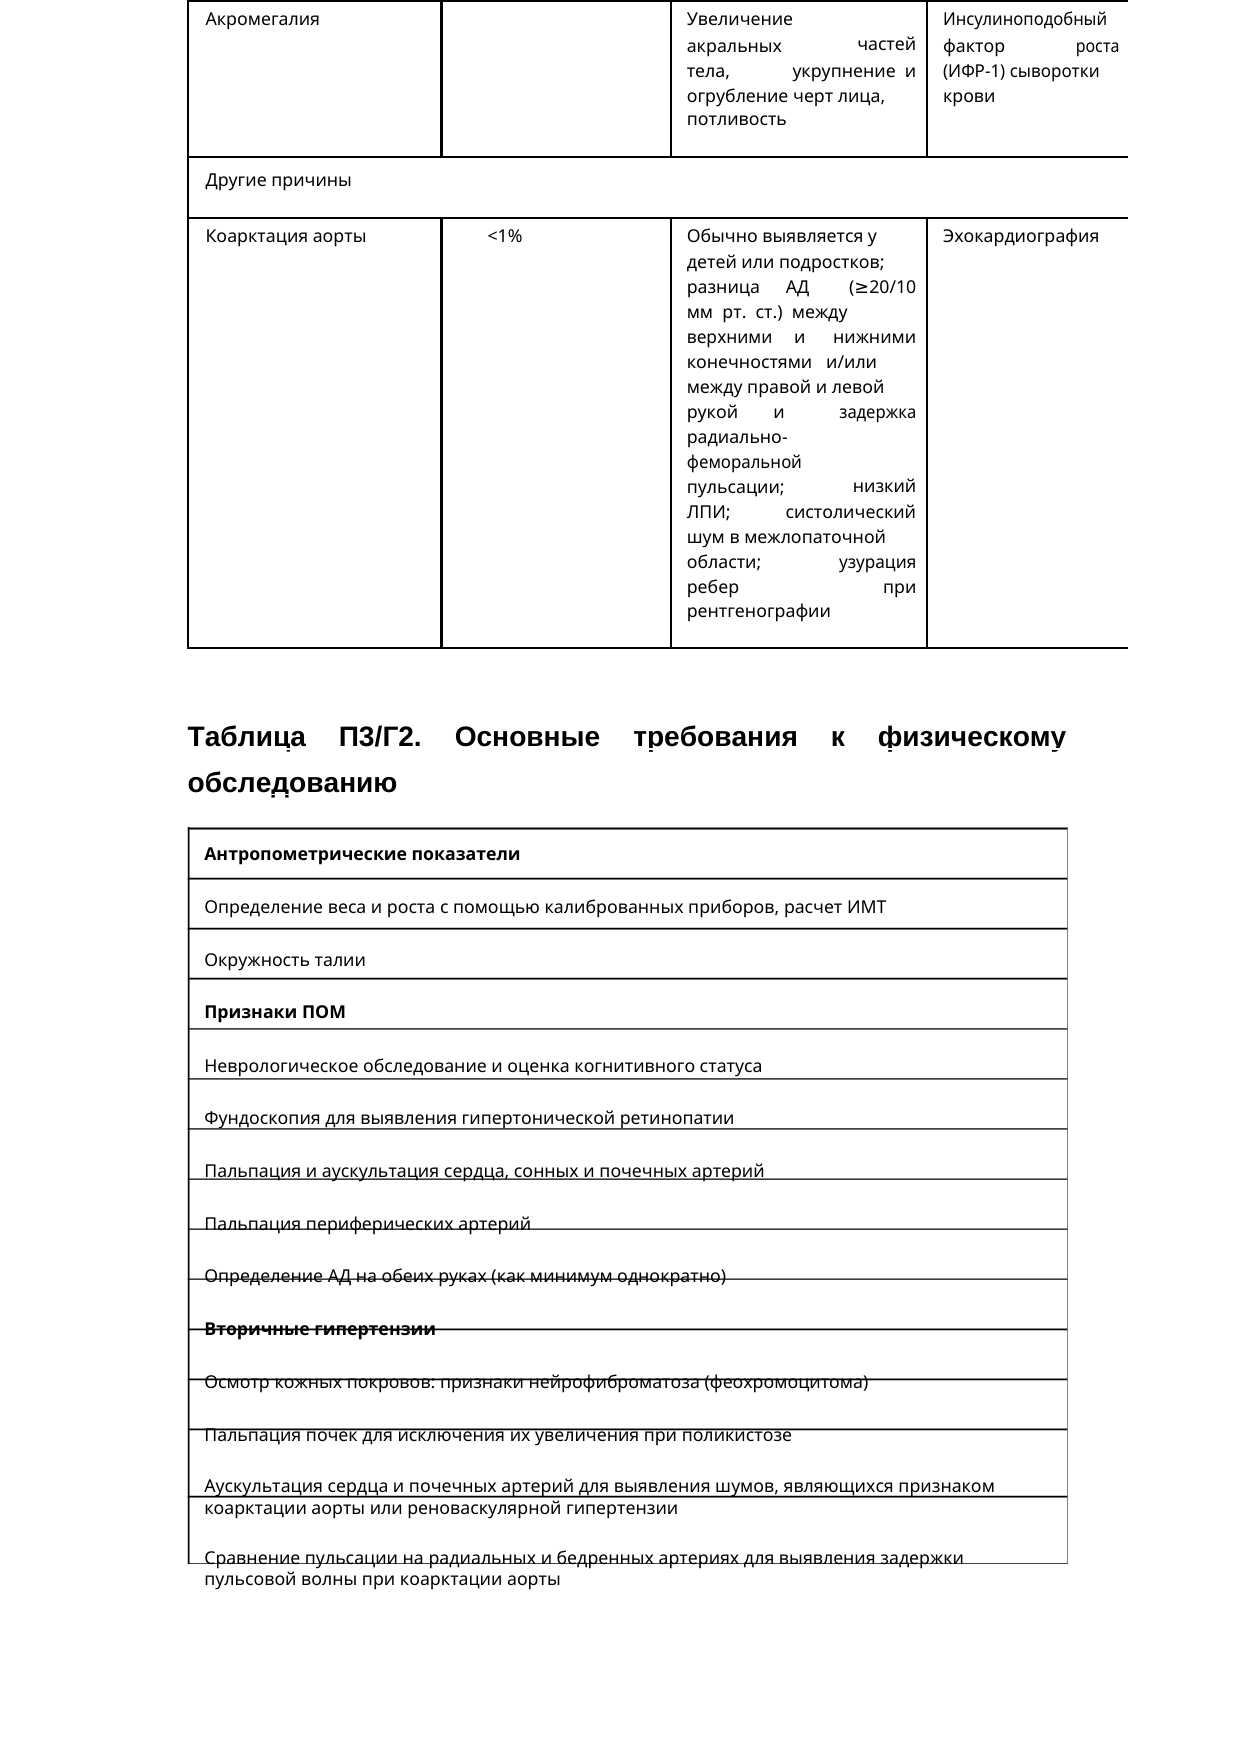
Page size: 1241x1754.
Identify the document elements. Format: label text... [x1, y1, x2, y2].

picture [187, 827, 1068, 1564]
text Вторичные гипертензии [204, 1316, 1090, 1340]
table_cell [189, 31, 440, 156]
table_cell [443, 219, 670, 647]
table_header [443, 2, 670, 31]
text Пальпация почек для исключения их увеличения при поликистозе [204, 1422, 1090, 1446]
text Фундоскопия для выявления гипертонической ретинопатии [204, 1106, 1090, 1130]
text Пальпация периферических артерий [204, 1211, 1090, 1235]
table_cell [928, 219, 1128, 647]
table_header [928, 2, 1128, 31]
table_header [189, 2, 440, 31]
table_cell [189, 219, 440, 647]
text Пальпация и аускультация сердца, сонных и почечных артерий [204, 1158, 1090, 1183]
text Окружность талии [204, 948, 1090, 972]
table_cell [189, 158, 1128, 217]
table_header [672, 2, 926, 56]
text Неврологическое обследование и оценка когнитивного статуса [204, 1053, 1090, 1077]
text Антропометрические показатели [204, 842, 1090, 866]
text Таблица П3/Г2. Основные требования к физическому обследованию [187, 749, 1067, 798]
text Определение веса и роста с помощью калиброванных приборов, расчет ИМТ [204, 895, 1090, 919]
text Сравнение пульсации на радиальных и бедренных артериях для выявления задержки пульсовой волны при коарктации аорты [204, 1546, 1051, 1591]
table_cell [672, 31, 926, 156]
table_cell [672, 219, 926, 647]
text Осмотр кожных покровов: признаки нейрофиброматоза (феохромоцитома) [204, 1369, 1090, 1393]
text Признаки ПОМ [204, 1000, 1090, 1024]
text Аускультация сердца и почечных артерий для выявления шумов, являющихся признаком коарктации аорты или реноваскулярной гипертензии [204, 1475, 1051, 1519]
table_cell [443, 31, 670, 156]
text Таблица П3/Г2. Основные требования к физическому обследованию [187, 720, 1067, 748]
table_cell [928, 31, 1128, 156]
text Определение АД на обеих руках (как минимум однократно) [204, 1264, 1090, 1288]
